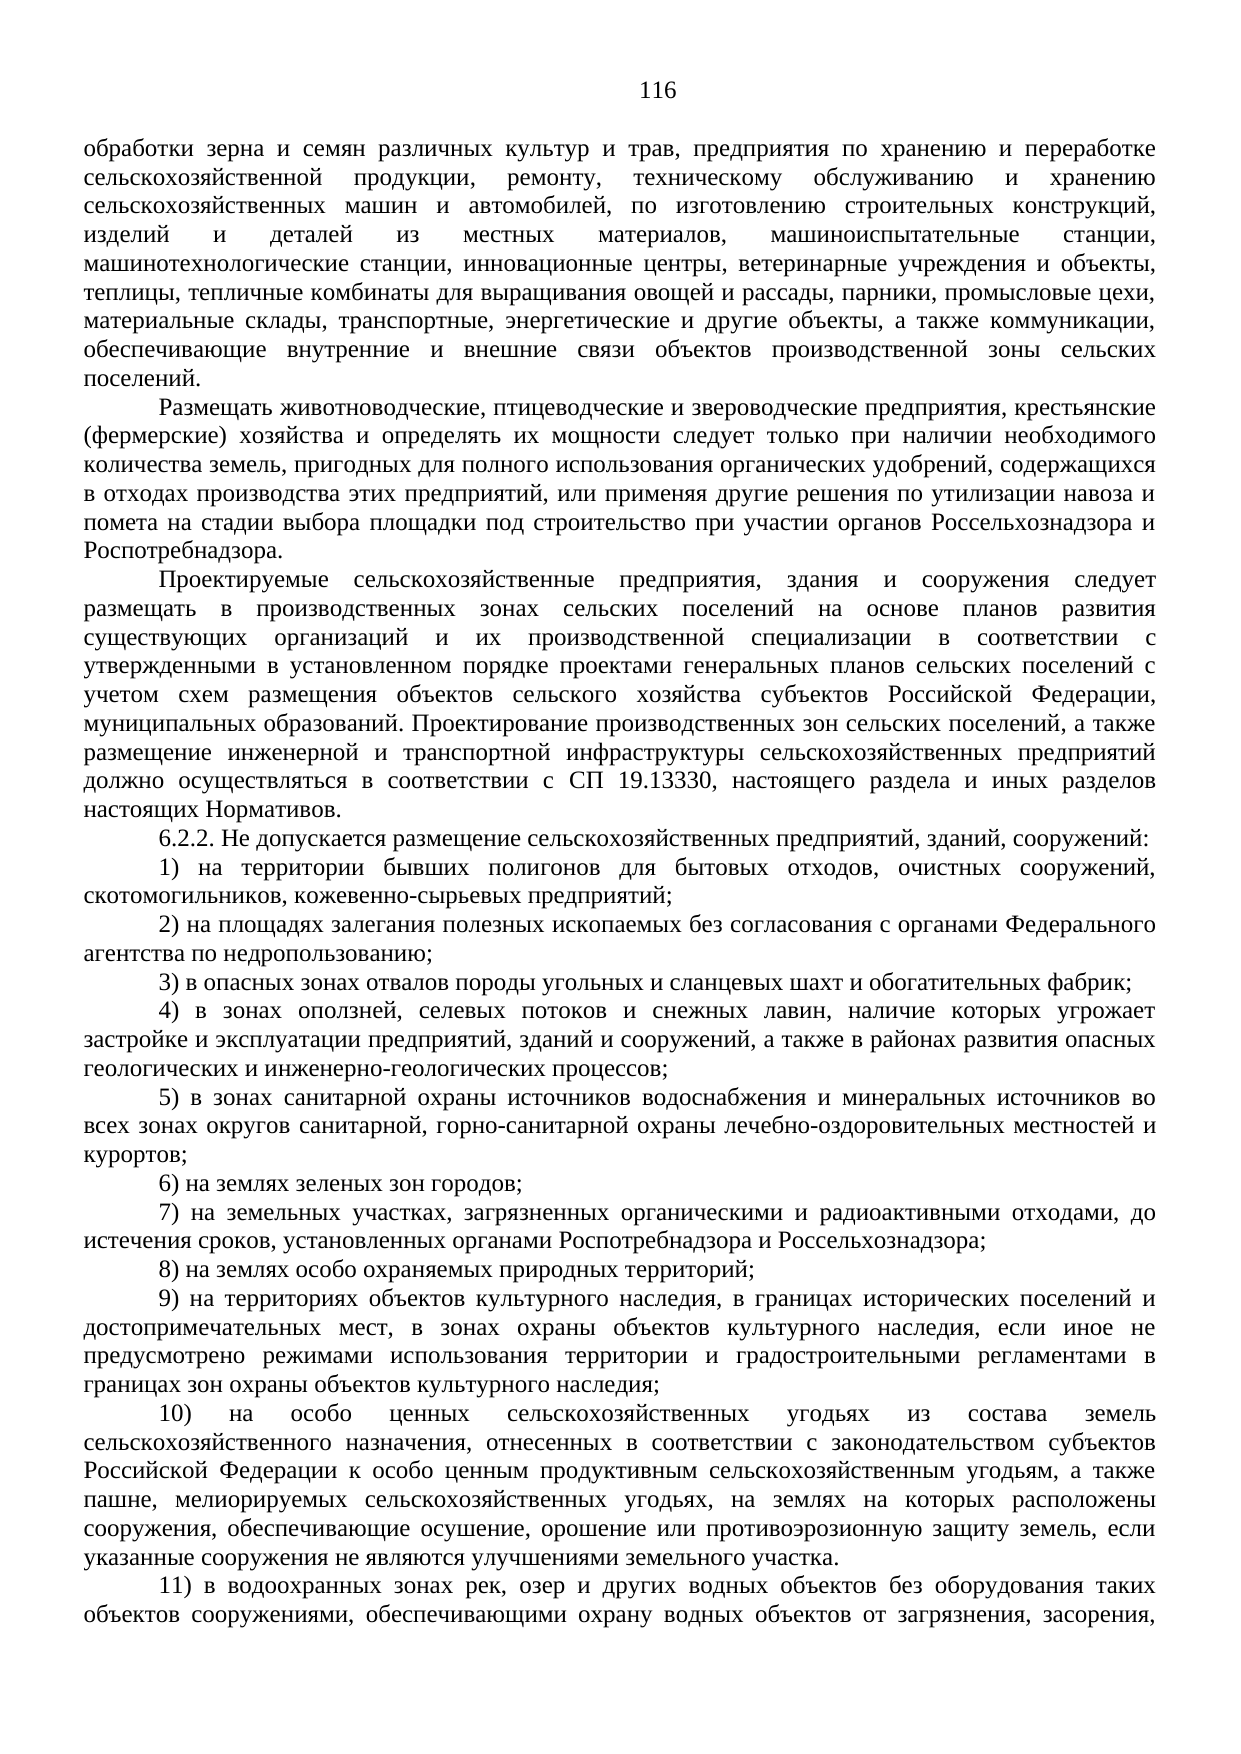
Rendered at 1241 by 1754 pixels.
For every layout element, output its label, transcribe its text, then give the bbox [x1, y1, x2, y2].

text 8) на землях особо охраняемых природных территорий; [83, 1254, 1157, 1283]
text 7) на земельных участках, загрязненных органическими и радиоактивными отходами, до истечения сроков, установленных органами Роспотребнадзора и Россельхознадзора; [83, 1197, 1157, 1254]
text 4) в зонах оползней, селевых потоков и снежных лавин, наличие которых угрожает застройке и эксплуатации предприятий, зданий и сооружений, а также в районах развития опасных геологических и инженерно-геологических процессов; [83, 995, 1157, 1082]
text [83, 1570, 1157, 1628]
text Проектируемые сельскохозяйственные предприятия, здания и сооружения следует размещать в производственных зонах сельских поселений на основе планов развития существующих организаций и их производственной специализации в соответствии с утвержденными в установленном порядке проектами генеральных планов сельских поселений с учетом схем размещения объектов сельского хозяйства субъектов Российской Федерации, муниципальных образований. Проектирование производственных зон сельских поселений, а также размещение инженерной и транспортной инфраструктуры сельскохозяйственных предприятий должно осуществляться в соответствии с СП 19.13330, настоящего раздела и иных разделов настоящих Нормативов. [83, 564, 1157, 823]
text 3) в опасных зонах отвалов породы угольных и сланцевых шахт и обогатительных фабрик; [83, 967, 1157, 995]
text Размещать животноводческие, птицеводческие и звероводческие предприятия, крестьянские (фермерские) хозяйства и определять их мощности следует только при наличии необходимого количества земель, пригодных для полного использования органических удобрений, содержащихся в отходах производства этих предприятий, или применяя другие решения по утилизации навоза и помета на стадии выбора площадки под строительство при участии органов Россельхознадзора и Роспотребнадзора. [83, 392, 1157, 564]
text 5) в зонах санитарной охраны источников водоснабжения и минеральных источников во всех зонах округов санитарной, горно-санитарной охраны лечебно-оздоровительных местностей и курортов; [83, 1082, 1157, 1168]
text 10) на особо ценных сельскохозяйственных угодьях из состава земель сельскохозяйственного назначения, отнесенных в соответствии с законодательством субъектов Российской Федерации к особо ценным продуктивным сельскохозяйственным угодьям, а также пашне, мелиорируемых сельскохозяйственных угодьях, на землях на которых расположены сооружения, обеспечивающие осушение, орошение или противоэрозионную защиту земель, если указанные сооружения не являются улучшениями земельного участка. [83, 1398, 1157, 1570]
text 9) на территориях объектов культурного наследия, в границах исторических поселений и достопримечательных мест, в зонах охраны объектов культурного наследия, если иное не предусмотрено режимами использования территории и градостроительными регламентами в границах зон охраны объектов культурного наследия; [83, 1283, 1157, 1398]
text 6.2.2. Не допускается размещение сельскохозяйственных предприятий, зданий, сооружений: [83, 823, 1157, 852]
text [83, 133, 1157, 392]
text 2) на площадях залегания полезных ископаемых без согласования с органами Федерального агентства по недропользованию; [83, 909, 1157, 967]
text 1) на территории бывших полигонов для бытовых отходов, очистных сооружений, скотомогильников, кожевенно-сырьевых предприятий; [83, 852, 1157, 909]
text 6) на землях зеленых зон городов; [83, 1168, 1157, 1197]
